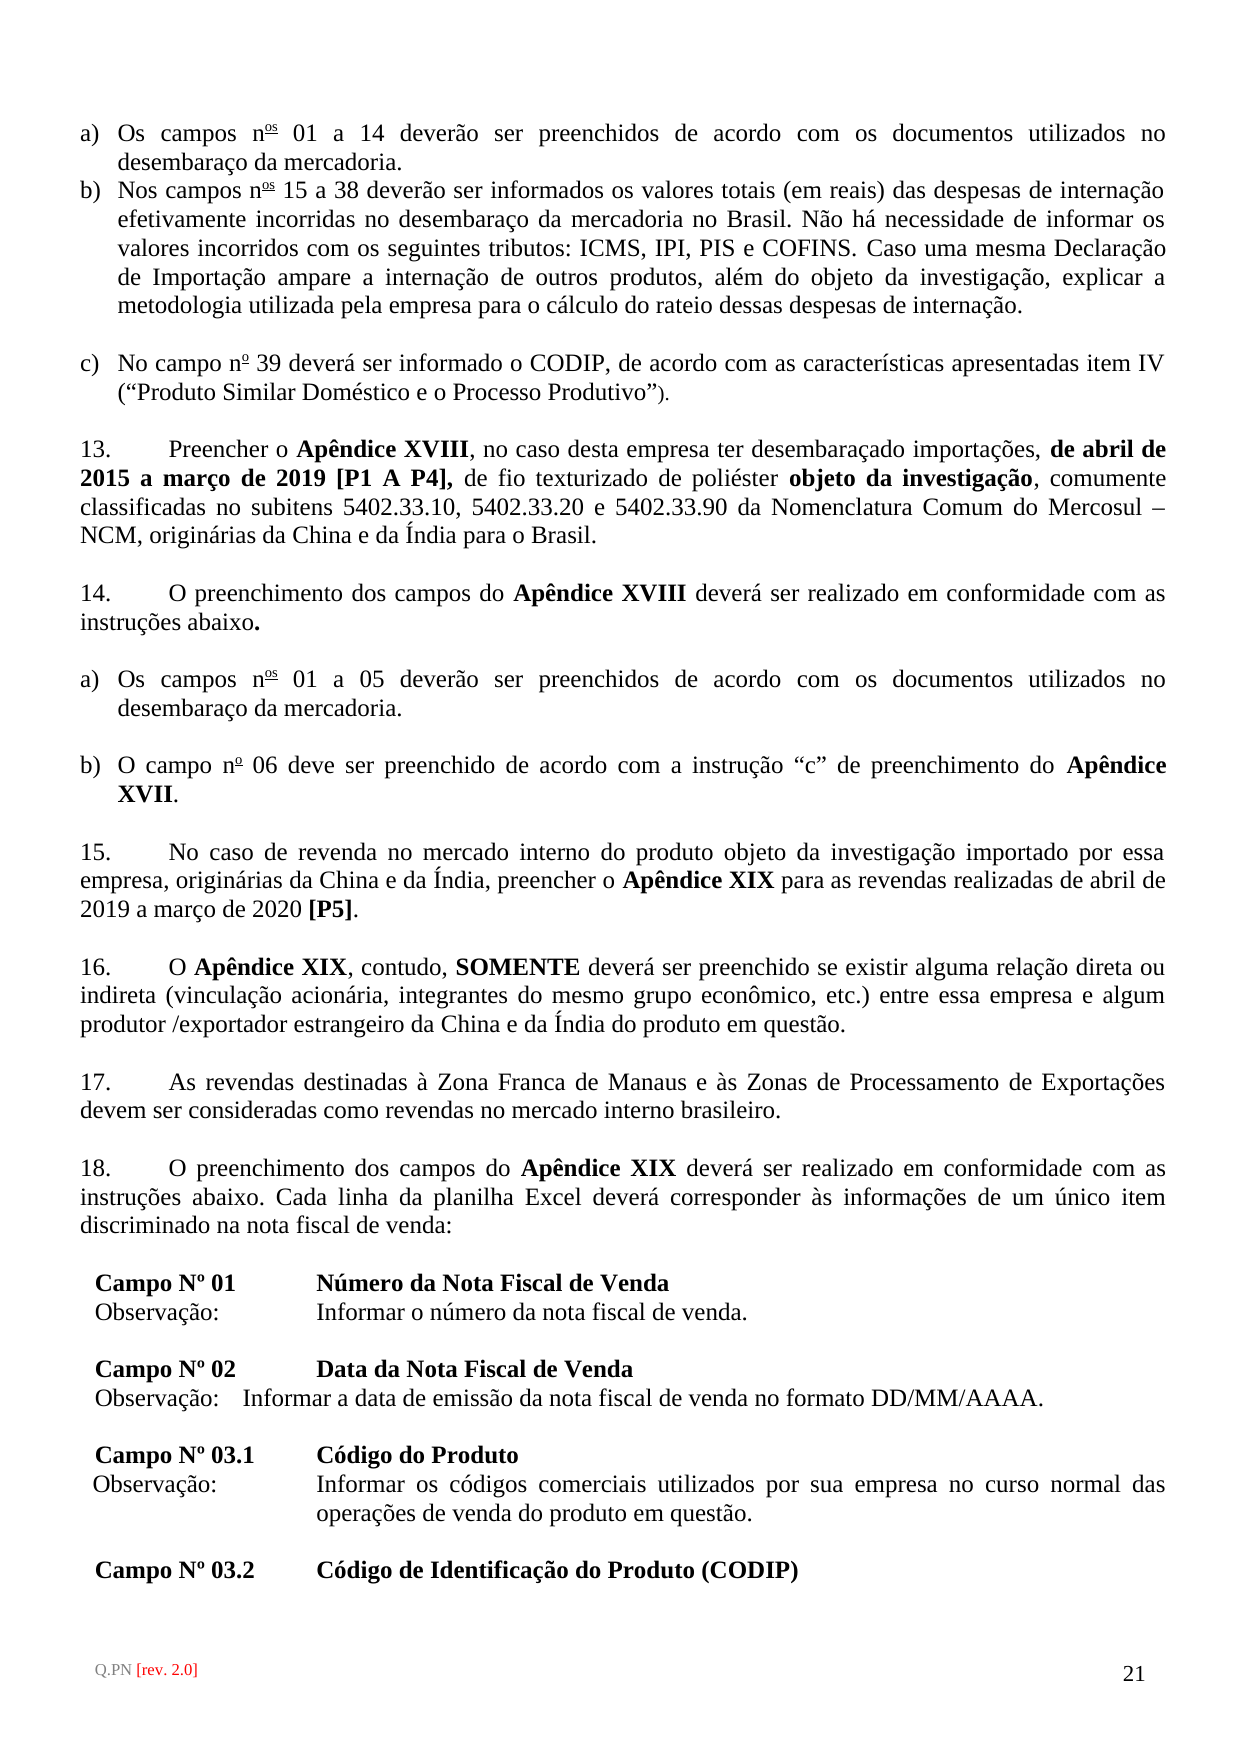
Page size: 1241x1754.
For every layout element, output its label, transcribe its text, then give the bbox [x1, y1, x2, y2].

text 16. O Apêndice XIX, contudo, SOMENTE deverá ser preenchido se existir alguma relação direta ou indireta (vinculação acionária, integrantes do mesmo grupo econômico, etc.) entre essa empresa e algum produtor /exportador estrangeiro da China e da Índia do produto em questão. [80, 952, 1166, 1038]
text Observação: Informar os códigos comerciais utilizados por sua empresa no curso normal das operações de venda do produto em questão. [80, 1469, 1166, 1527]
text Campo Nº 02 Data da Nota Fiscal de Venda [94, 1354, 1166, 1383]
text Campo Nº 03.1 Código do Produto [94, 1441, 1166, 1469]
text 17. As revendas destinadas à Zona Franca de Manaus e às Zonas de Processamento de Exportações devem ser consideradas como revendas no mercado interno brasileiro. [80, 1067, 1166, 1124]
list Os campos nos 01 a 05 deverão ser preenchidos de acordo com os documentos utilizados no desembaraço da mercadoria. [80, 664, 1166, 722]
list Nos campos nos 15 a 38 deverão ser informados os valores totais (em reais) das despesas de internação efetivamente incorridas no desembaraço da mercadoria no Brasil. Não há necessidade de informar os valores incorridos com os seguintes tributos: ICMS, IPI, PIS e COFINS. Caso uma mesma Declaração de Importação ampare a internação de outros produtos, além do objeto da investigação, explicar a metodologia utilizada pela empresa para o cálculo do rateio dessas despesas de internação. [80, 176, 1166, 319]
text 14. O preenchimento dos campos do Apêndice XVIII deverá ser realizado em conformidade com as instruções abaixo. [80, 578, 1166, 636]
text Campo Nº 03.2 Código de Identificação do Produto (CODIP) [94, 1556, 1166, 1584]
list No campo no 39 deverá ser informado o CODIP, de acordo com as características apresentadas item IV (“Produto Similar Doméstico e o Processo Produtivo”). [80, 348, 1166, 406]
list Os campos nos 01 a 14 deverão ser preenchidos de acordo com os documentos utilizados no desembaraço da mercadoria. [80, 118, 1166, 176]
text Observação: Informar o número da nota fiscal de venda. [94, 1297, 1166, 1326]
text 13. Preencher o Apêndice XVIII, no caso desta empresa ter desembaraçado importações, de abril de 2015 a março de 2019 [P1 A P4], de fio texturizado de poliéster objeto da investigação, comumente classificadas no subitens 5402.33.10, 5402.33.20 e 5402.33.90 da Nomenclatura Comum do Mercosul – NCM, originárias da China e da Índia para o Brasil. [80, 434, 1166, 549]
text Campo Nº 01 Número da Nota Fiscal de Venda [94, 1268, 1166, 1297]
text 18. O preenchimento dos campos do Apêndice XIX deverá ser realizado em conformidade com as instruções abaixo. Cada linha da planilha Excel deverá corresponder às informações de um único item discriminado na nota fiscal de venda: [80, 1153, 1166, 1239]
list O campo no 06 deve ser preenchido de acordo com a instrução “c” de preenchimento do Apêndice XVII. [80, 751, 1166, 808]
text Observação: Informar a data de emissão da nota fiscal de venda no formato DD/MM/AAAA. [94, 1383, 1166, 1412]
text 15. No caso de revenda no mercado interno do produto objeto da investigação importado por essa empresa, originárias da China e da Índia, preencher o Apêndice XIX para as revendas realizadas de abril de 2019 a março de 2020 [P5]. [80, 837, 1166, 923]
